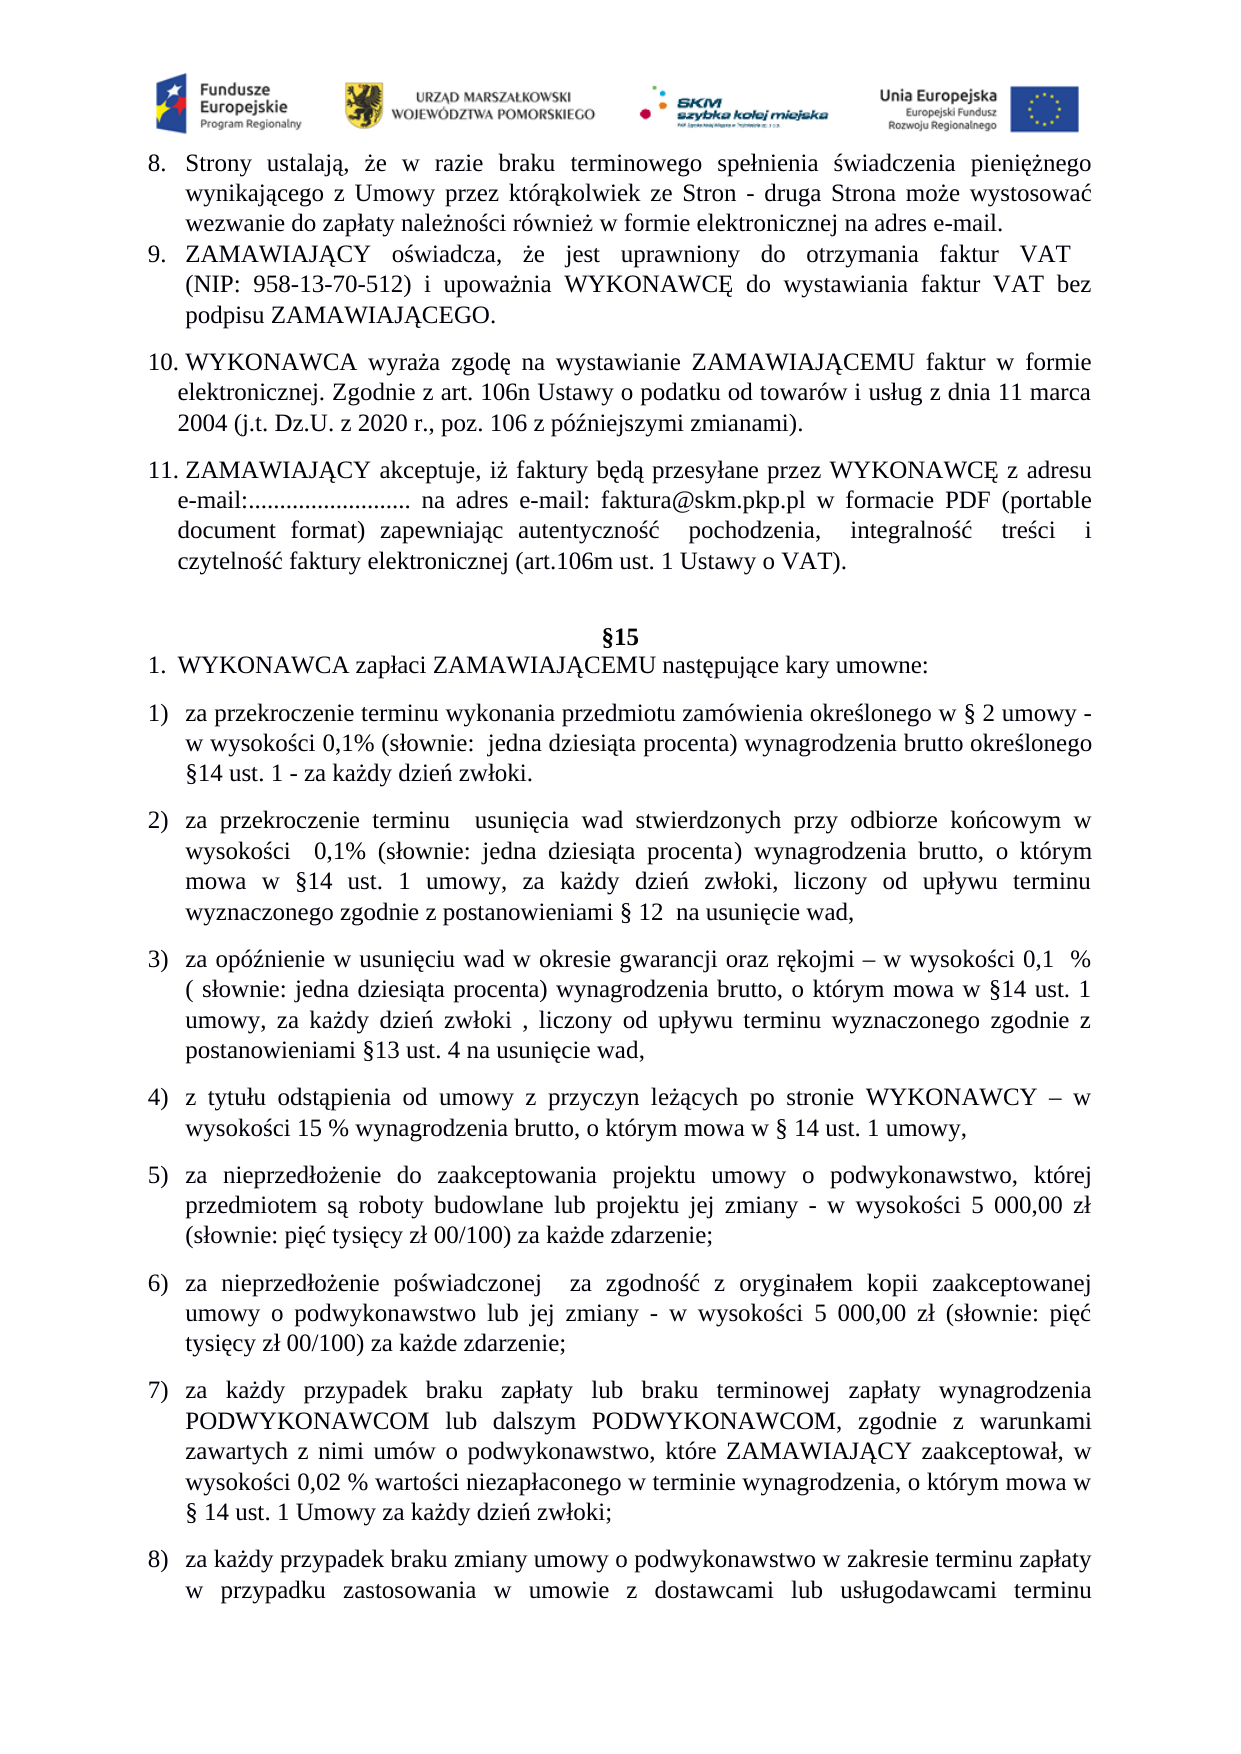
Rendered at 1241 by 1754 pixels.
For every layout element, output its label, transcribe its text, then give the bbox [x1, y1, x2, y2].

text §15 [148, 622, 1093, 651]
list za nieprzedłożenie poświadczonej za zgodność z oryginałem kopii zaakceptowanej umowy o podwykonawstwo lub jej zmiany - w wysokości 5 000,00 zł (słownie: pięć tysięcy zł 00/100) za każde zdarzenie; [148, 1268, 1093, 1357]
list za nieprzedłożenie do zaakceptowania projektu umowy o podwykonawstwo, której przedmiotem są roboty budowlane lub projektu jej zmiany - w wysokości 5 000,00 zł (słownie: pięć tysięcy zł 00/100) za każde zdarzenie; [148, 1160, 1093, 1249]
list za przekroczenie terminu wykonania przedmiotu zamówienia określonego w § 2 umowy - w wysokości 0,1% (słownie: jedna dziesiąta procenta) wynagrodzenia brutto określonego §14 ust. 1 - za każdy dzień zwłoki. [148, 698, 1093, 787]
list WYKONAWCA zapłaci ZAMAWIAJĄCEMU następujące kary umowne: [148, 651, 1093, 679]
list za każdy przypadek braku zapłaty lub braku terminowej zapłaty wynagrodzenia PODWYKONAWCOM lub dalszym PODWYKONAWCOM, zgodnie z warunkami zawartych z nimi umów o podwykonawstwo, które ZAMAWIAJĄCY zaakceptował, w wysokości 0,02 % wartości niezapłaconego w terminie wynagrodzenia, o którym mowa w § 14 ust. 1 Umowy za każdy dzień zwłoki; [148, 1376, 1093, 1526]
list z tytułu odstąpienia od umowy z przyczyn leżących po stronie WYKONAWCY – w wysokości 15 % wynagrodzenia brutto, o którym mowa w § 14 ust. 1 umowy, [148, 1082, 1093, 1141]
list za opóźnienie w usunięciu wad w okresie gwarancji oraz rękojmi – w wysokości 0,1 % ( słownie: jedna dziesiąta procenta) wynagrodzenia brutto, o którym mowa w §14 ust. 1 umowy, za każdy dzień zwłoki , liczony od upływu terminu wyznaczonego zgodnie z postanowieniami §13 ust. 4 na usunięcie wad, [148, 944, 1093, 1064]
picture [147, 73, 1093, 148]
list za przekroczenie terminu usunięcia wad stwierdzonych przy odbiorze końcowym w wysokości 0,1% (słownie: jedna dziesiąta procenta) wynagrodzenia brutto, o którym mowa w §14 ust. 1 umowy, za każdy dzień zwłoki, liczony od upływu terminu wyznaczonego zgodnie z postanowieniami § 12 na usunięcie wad, [148, 806, 1093, 926]
list Strony ustalają, że w razie braku terminowego spełnienia świadczenia pieniężnego wynikającego z Umowy przez którąkolwiek ze Stron - druga Strona może wystosować wezwanie do zapłaty należności również w formie elektronicznej na adres e-mail. [148, 148, 1093, 237]
list ZAMAWIAJĄCY akceptuje, iż faktury będą przesyłane przez WYKONAWCĘ z adresu e-mail:.......................... na adres e-mail: faktura@skm.pkp.pl w formacie PDF (portable document format) zapewniając autentyczność pochodzenia, integralność treści i czytelność faktury elektronicznej (art.106m ust. 1 Ustawy o VAT). [148, 455, 1093, 575]
list WYKONAWCA wyraża zgodę na wystawianie ZAMAWIAJĄCEMU faktur w formie elektronicznej. Zgodnie z art. 106n Ustawy o podatku od towarów i usług z dnia 11 marca 2004 (j.t. Dz.U. z 2020 r., poz. 106 z późniejszymi zmianami). [148, 347, 1093, 436]
list ZAMAWIAJĄCY oświadcza, że jest uprawniony do otrzymania faktur VAT (NIP: 958-13-70-512) i upoważnia WYKONAWCĘ do wystawiania faktur VAT bez podpisu ZAMAWIAJĄCEGO. [148, 239, 1093, 328]
